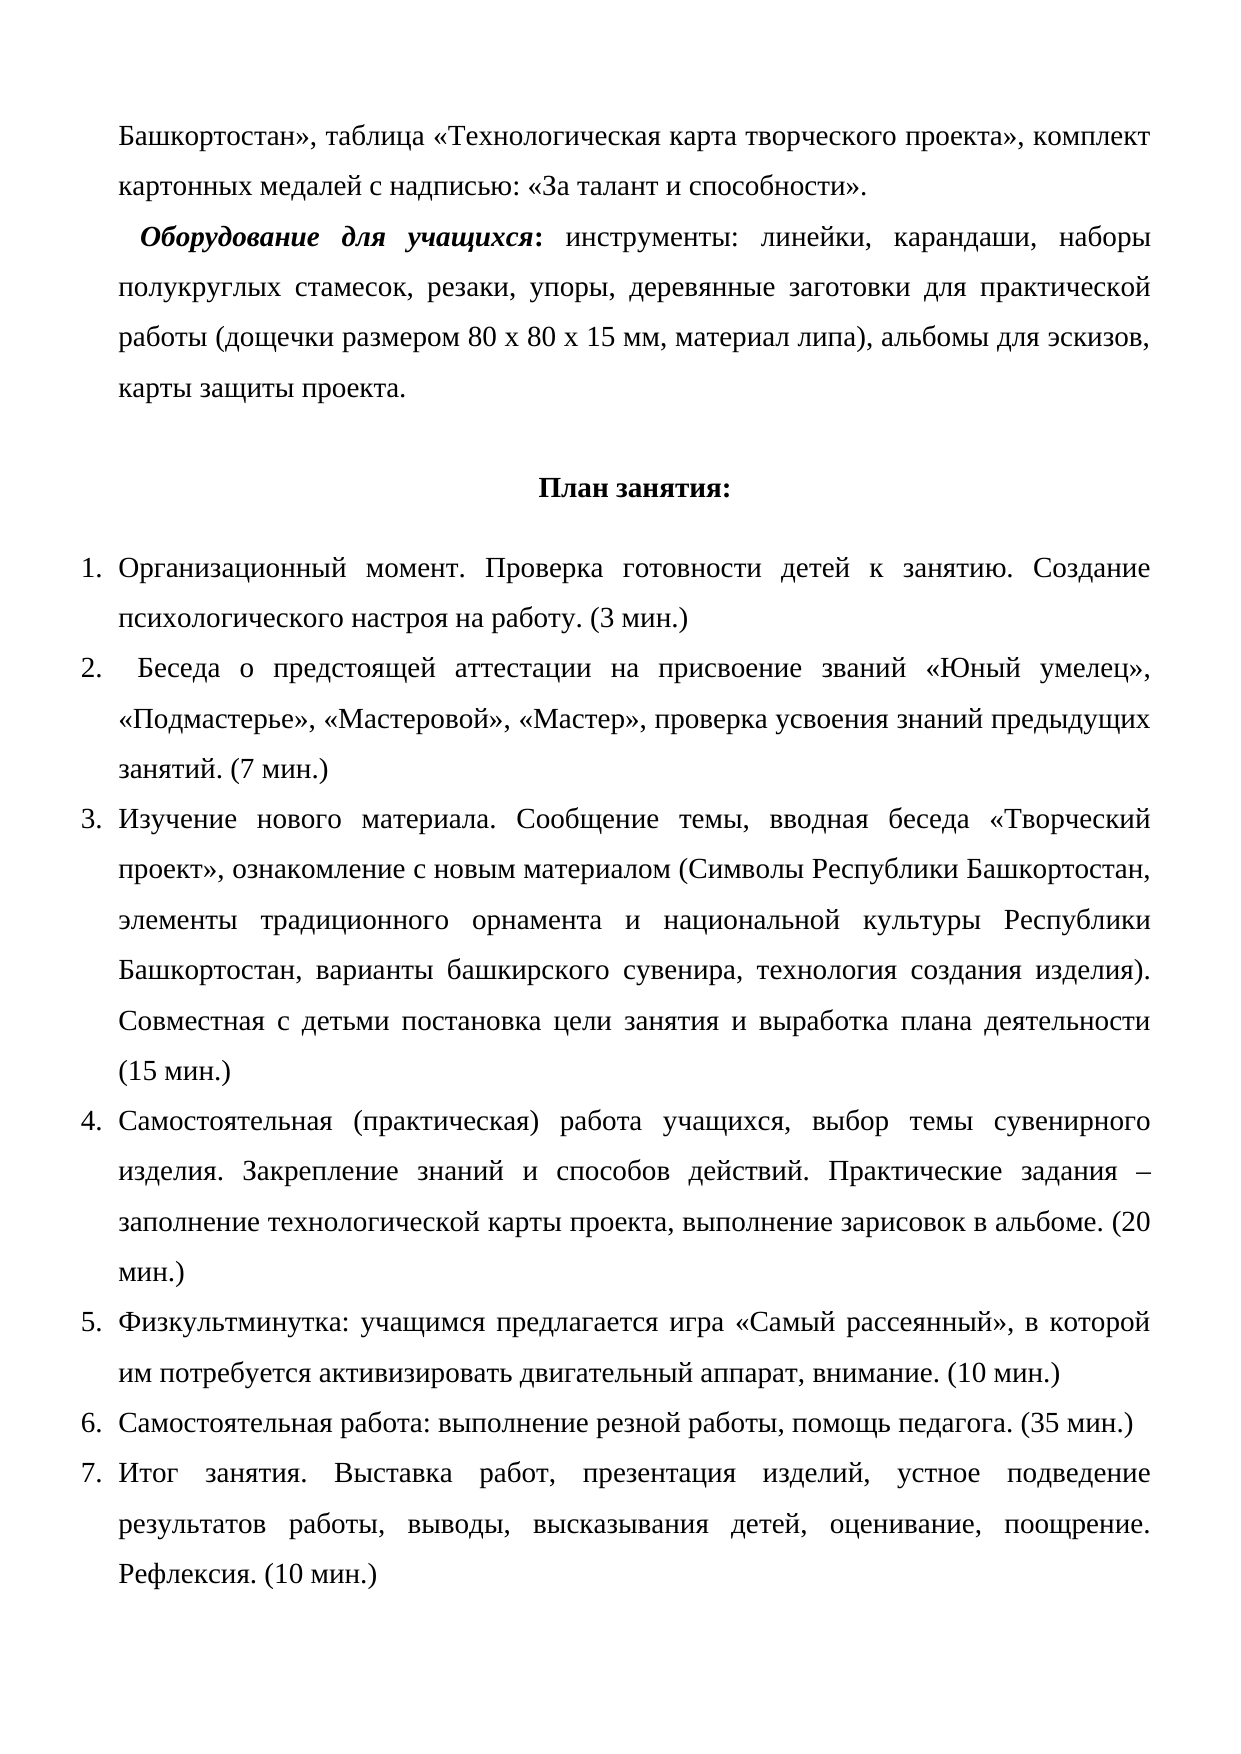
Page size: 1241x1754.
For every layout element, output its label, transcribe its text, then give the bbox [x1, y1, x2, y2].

list Физкультминутка: учащимся предлагается игра «Самый рассеянный», в которой им потребуется активизировать двигательный аппарат, внимание. (10 мин.) [81, 1304, 1152, 1388]
list Организационный момент. Проверка готовности детей к занятию. Создание психологического настроя на работу. (3 мин.) [81, 550, 1152, 634]
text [118, 118, 1152, 202]
list Итог занятия. Выставка работ, презентация изделий, устное подведение результатов работы, выводы, высказывания детей, оценивание, поощрение. Рефлексия. (10 мин.) [81, 1455, 1152, 1589]
list Самостоятельная (практическая) работа учащихся, выбор темы сувенирного изделия. Закрепление знаний и способов действий. Практические задания – заполнение технологической карты проекта, выполнение зарисовок в альбоме. (20 мин.) [81, 1103, 1152, 1288]
list Самостоятельная работа: выполнение резной работы, помощь педагога. (35 мин.) [81, 1405, 1152, 1439]
text План занятия: [118, 420, 1152, 504]
list Изучение нового материала. Сообщение темы, вводная беседа «Творческий проект», ознакомление с новым материалом (Символы Республики Башкортостан, элементы традиционного орнамента и национальной культуры Республики Башкортостан, варианты башкирского сувенира, технология создания изделия). Совместная с детьми постановка цели занятия и выработка плана деятельности (15 мин.) [81, 801, 1152, 1086]
text Оборудование для учащихся: инструменты: линейки, карандаши, наборы полукруглых стамесок, резаки, упоры, деревянные заготовки для практической работы (дощечки размером 80 х 80 х 15 мм, материал липа), альбомы для эскизов, карты защиты проекта. [118, 219, 1152, 403]
list Беседа о предстоящей аттестации на присвоение званий «Юный умелец», «Подмастерье», «Мастеровой», «Мастер», проверка усвоения знаний предыдущих занятий. (7 мин.) [81, 650, 1152, 784]
